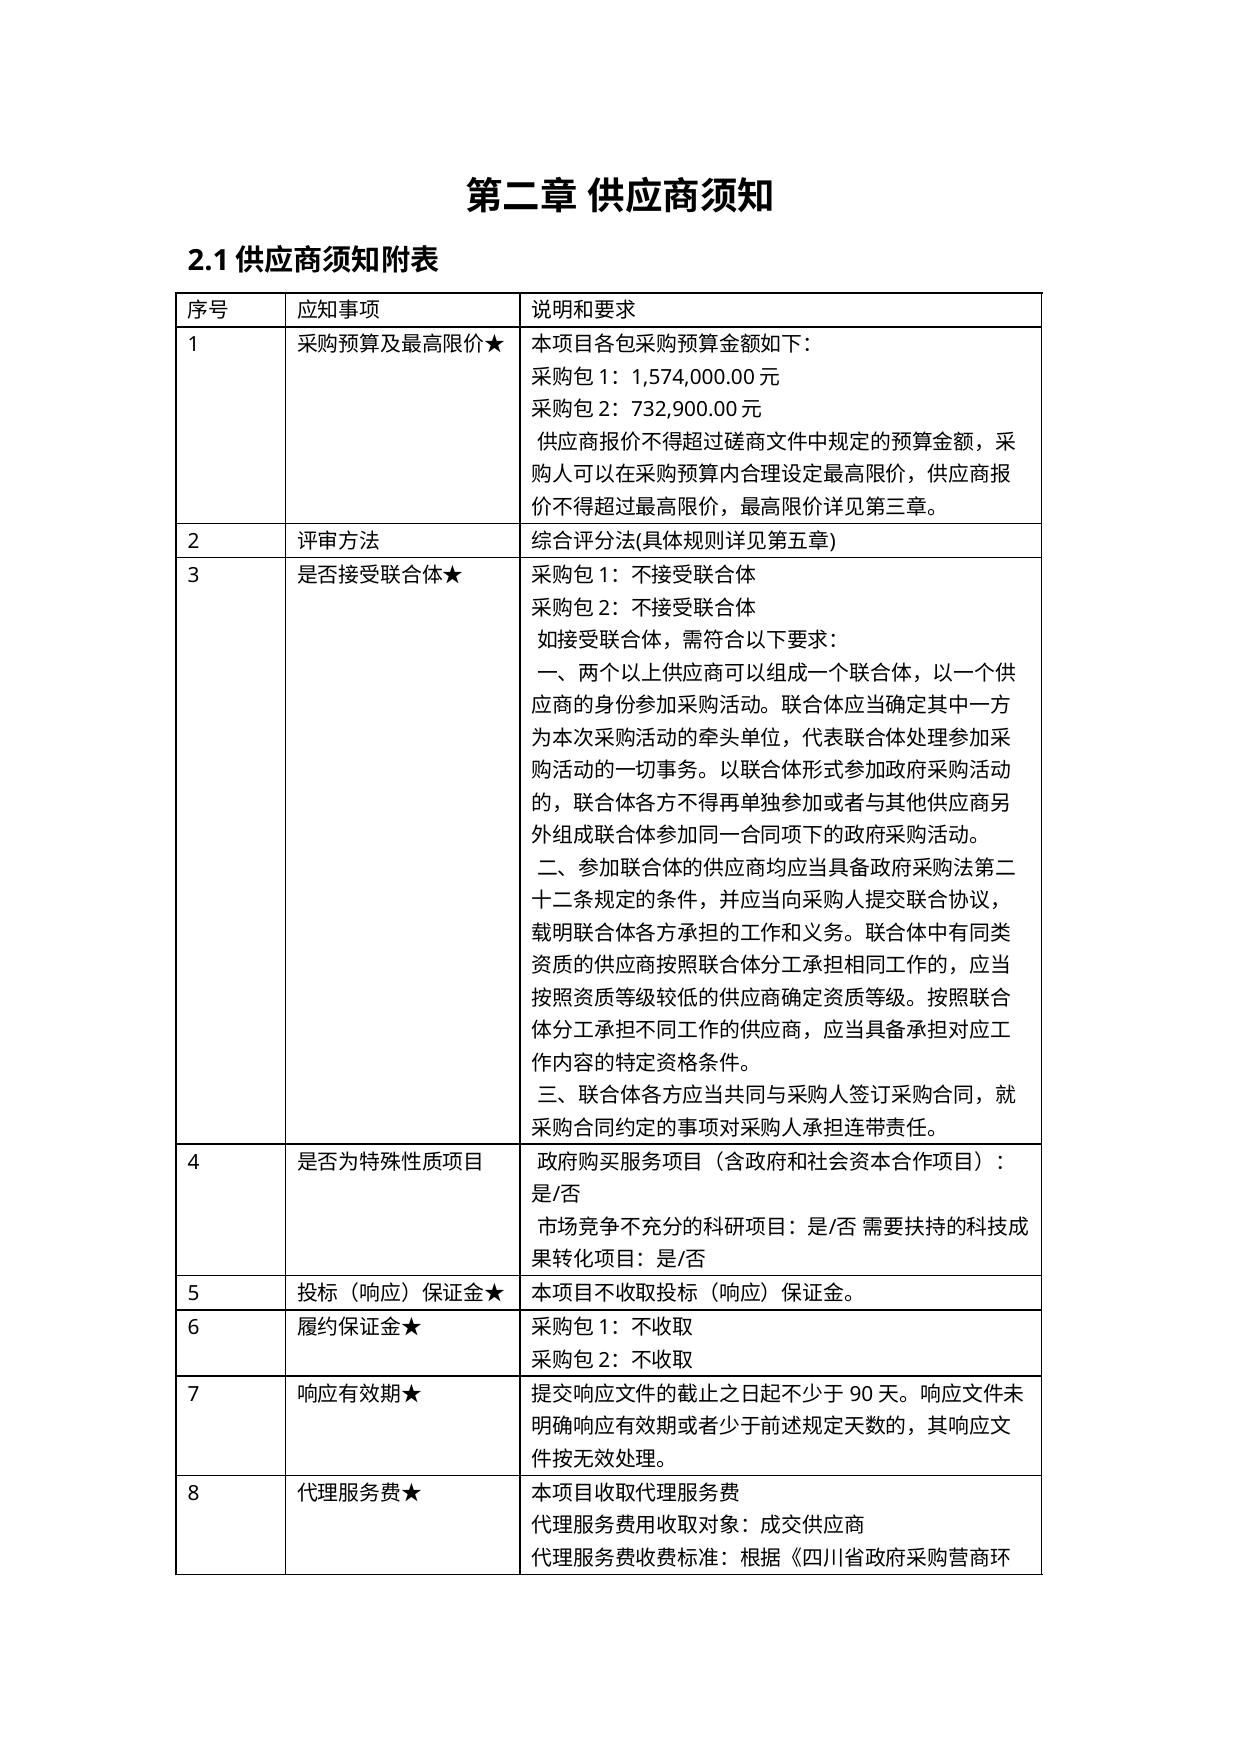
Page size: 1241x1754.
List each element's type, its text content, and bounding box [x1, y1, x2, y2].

table_cell 本项目不收取投标（响应）保证金。 [521, 1276, 1041, 1309]
table_cell 8 [177, 1476, 285, 1573]
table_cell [521, 1476, 1041, 1573]
table_cell 7 [177, 1377, 285, 1474]
table_cell 3 [177, 558, 285, 1143]
text 第二章 供应商须知 [187, 162, 1053, 227]
table_cell 综合评分法(具体规则详见第五章) [521, 524, 1041, 557]
table_cell 采购包1：不收取 采购包2：不收取 [521, 1311, 1041, 1375]
table_header 说明和要求 [521, 294, 1041, 326]
table_cell 是否接受联合体★ [286, 558, 519, 1143]
table_cell 投标（响应）保证金★ [286, 1276, 519, 1309]
table_cell 采购包1：不接受联合体 采购包2：不接受联合体 如接受联合体，需符合以下要求： 一、两个以上供应商可以组成一个联合体，以一个供应商的身份参加采购活动。联合体应当确定其中一方为本次采购活动的牵头单位，代表联合体处理参加采购活动的一切事务。以联合体形式参加政府采购活动的，联合体各方不得再单独参加或者与其他供应商另外组成联合体参加同一合同项下的政府采购活动。 二、参加联合体的供应商均应当具备政府采购法第二十二条规定的条件，并应当向采购人提交联合协议，载明联合体各方承担的工作和义务。联合体中有同类资质的供应商按照联合体分工承担相同工作的，应当按照资质等级较低的供应商确定资质等级。按照联合体分工承担不同工作的供应商，应当具备承担对应工作内容的特定资格条件。 三、联合体各方应当共同与采购人签订采购合同，就采购合同约定的事项对采购人承担连带责任。 [521, 558, 1041, 1143]
text 2.1供应商须知附表 [187, 227, 1053, 292]
table_cell 5 [177, 1276, 285, 1309]
table_cell 4 [177, 1145, 285, 1275]
table_cell 1 [177, 328, 285, 523]
table_cell 评审方法 [286, 524, 519, 557]
table_cell 提交响应文件的截止之日起不少于 90 天。响应文件未明确响应有效期或者少于前述规定天数的，其响应文件按无效处理。 [521, 1377, 1041, 1474]
table_header 应知事项 [286, 294, 519, 326]
table_cell 6 [177, 1311, 285, 1375]
table_cell 政府购买服务项目（含政府和社会资本合作项目）：是/否 市场竞争不充分的科研项目：是/否 需要扶持的科技成果转化项目：是/否 [521, 1145, 1041, 1275]
table_cell 2 [177, 524, 285, 557]
table_cell 是否为特殊性质项目 [286, 1145, 519, 1275]
table_cell 采购预算及最高限价★ [286, 328, 519, 523]
table_cell 响应有效期★ [286, 1377, 519, 1474]
table_cell 履约保证金★ [286, 1311, 519, 1375]
table_header 序号 [177, 294, 285, 326]
table_cell 代理服务费★ [286, 1476, 519, 1573]
table_cell 本项目各包采购预算金额如下： 采购包1：1,574,000.00元 采购包2：732,900.00元 供应商报价不得超过磋商文件中规定的预算金额，采购人可以在采购预算内合理设定最高限价，供应商报价不得超过最高限价，最高限价详见第三章。 [521, 328, 1041, 523]
